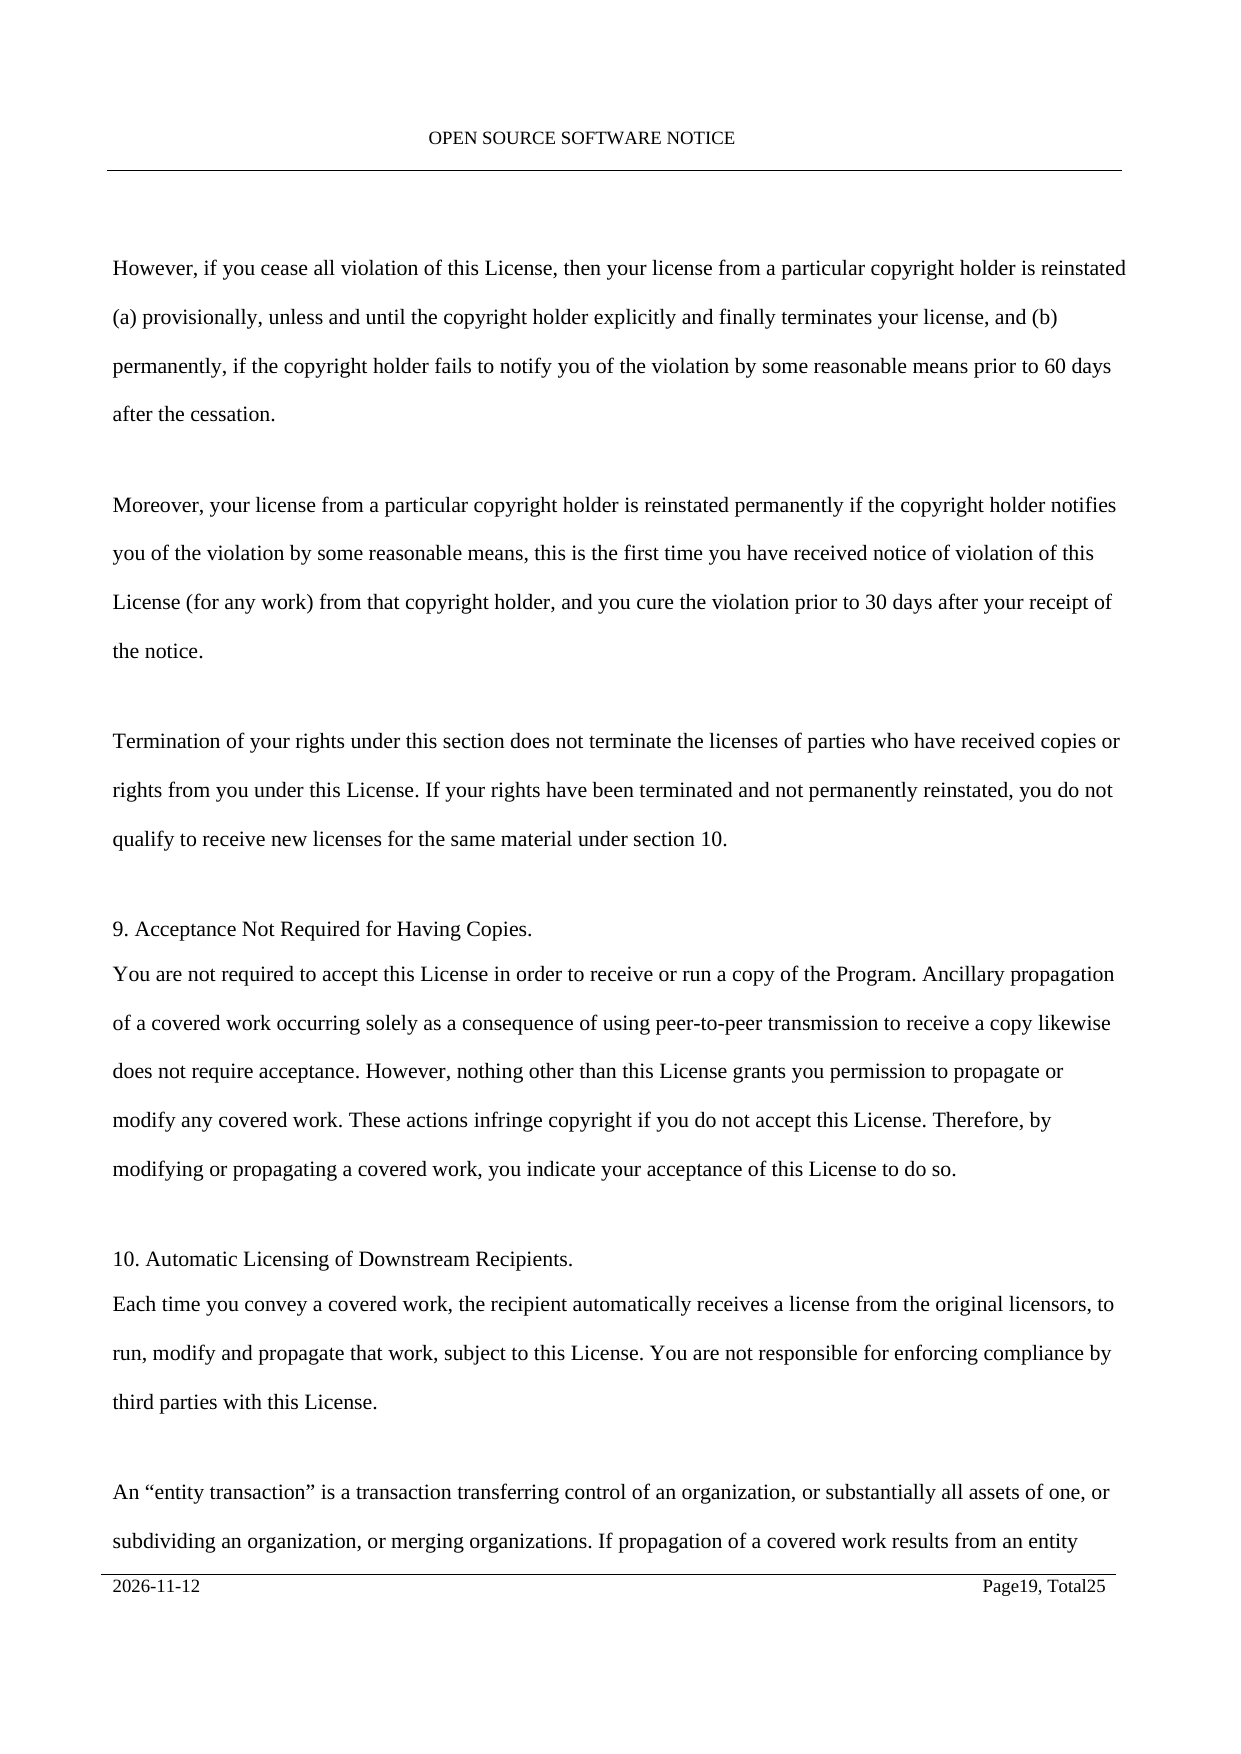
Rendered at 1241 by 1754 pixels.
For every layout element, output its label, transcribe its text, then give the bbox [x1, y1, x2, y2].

text However, if you cease all violation of this License, then your license from a particular copyright holder is reinstated (a) provisionally, unless and until the copyright holder explicitly and finally terminates your license, and (b) permanently, if the copyright holder fails to notify you of the violation by some reasonable means prior to 60 days after the cessation. [112, 251, 1128, 430]
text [112, 1475, 1128, 1556]
text 10. Automatic Licensing of Downstream Recipients. [112, 1242, 1128, 1275]
text Each time you convey a covered work, the recipient automatically receives a license from the original licensors, to run, modify and propagate that work, subject to this License. You are not responsible for enforcing compliance by third parties with this License. [112, 1287, 1128, 1417]
text You are not required to accept this License in order to receive or run a copy of the Program. Ancillary propagation of a covered work occurring solely as a consequence of using peer-to-peer transmission to receive a copy likewise does not require acceptance. However, nothing other than this License grants you permission to propagate or modify any covered work. These actions infringe copyright if you do not accept this License. Therefore, by modifying or propagating a covered work, you indicate your acceptance of this License to do so. [112, 957, 1128, 1185]
text Termination of your rights under this section does not terminate the licenses of parties who have received copies or rights from you under this License. If your rights have been terminated and not permanently reinstated, you do not qualify to receive new licenses for the same material under section 10. [112, 724, 1128, 854]
text 9. Acceptance Not Required for Having Copies. [112, 912, 1128, 944]
text Moreover, your license from a particular copyright holder is reinstated permanently if the copyright holder notifies you of the violation by some reasonable means, this is the first time you have received notice of violation of this License (for any work) from that copyright holder, and you cure the violation prior to 30 days after your receipt of the notice. [112, 488, 1128, 667]
